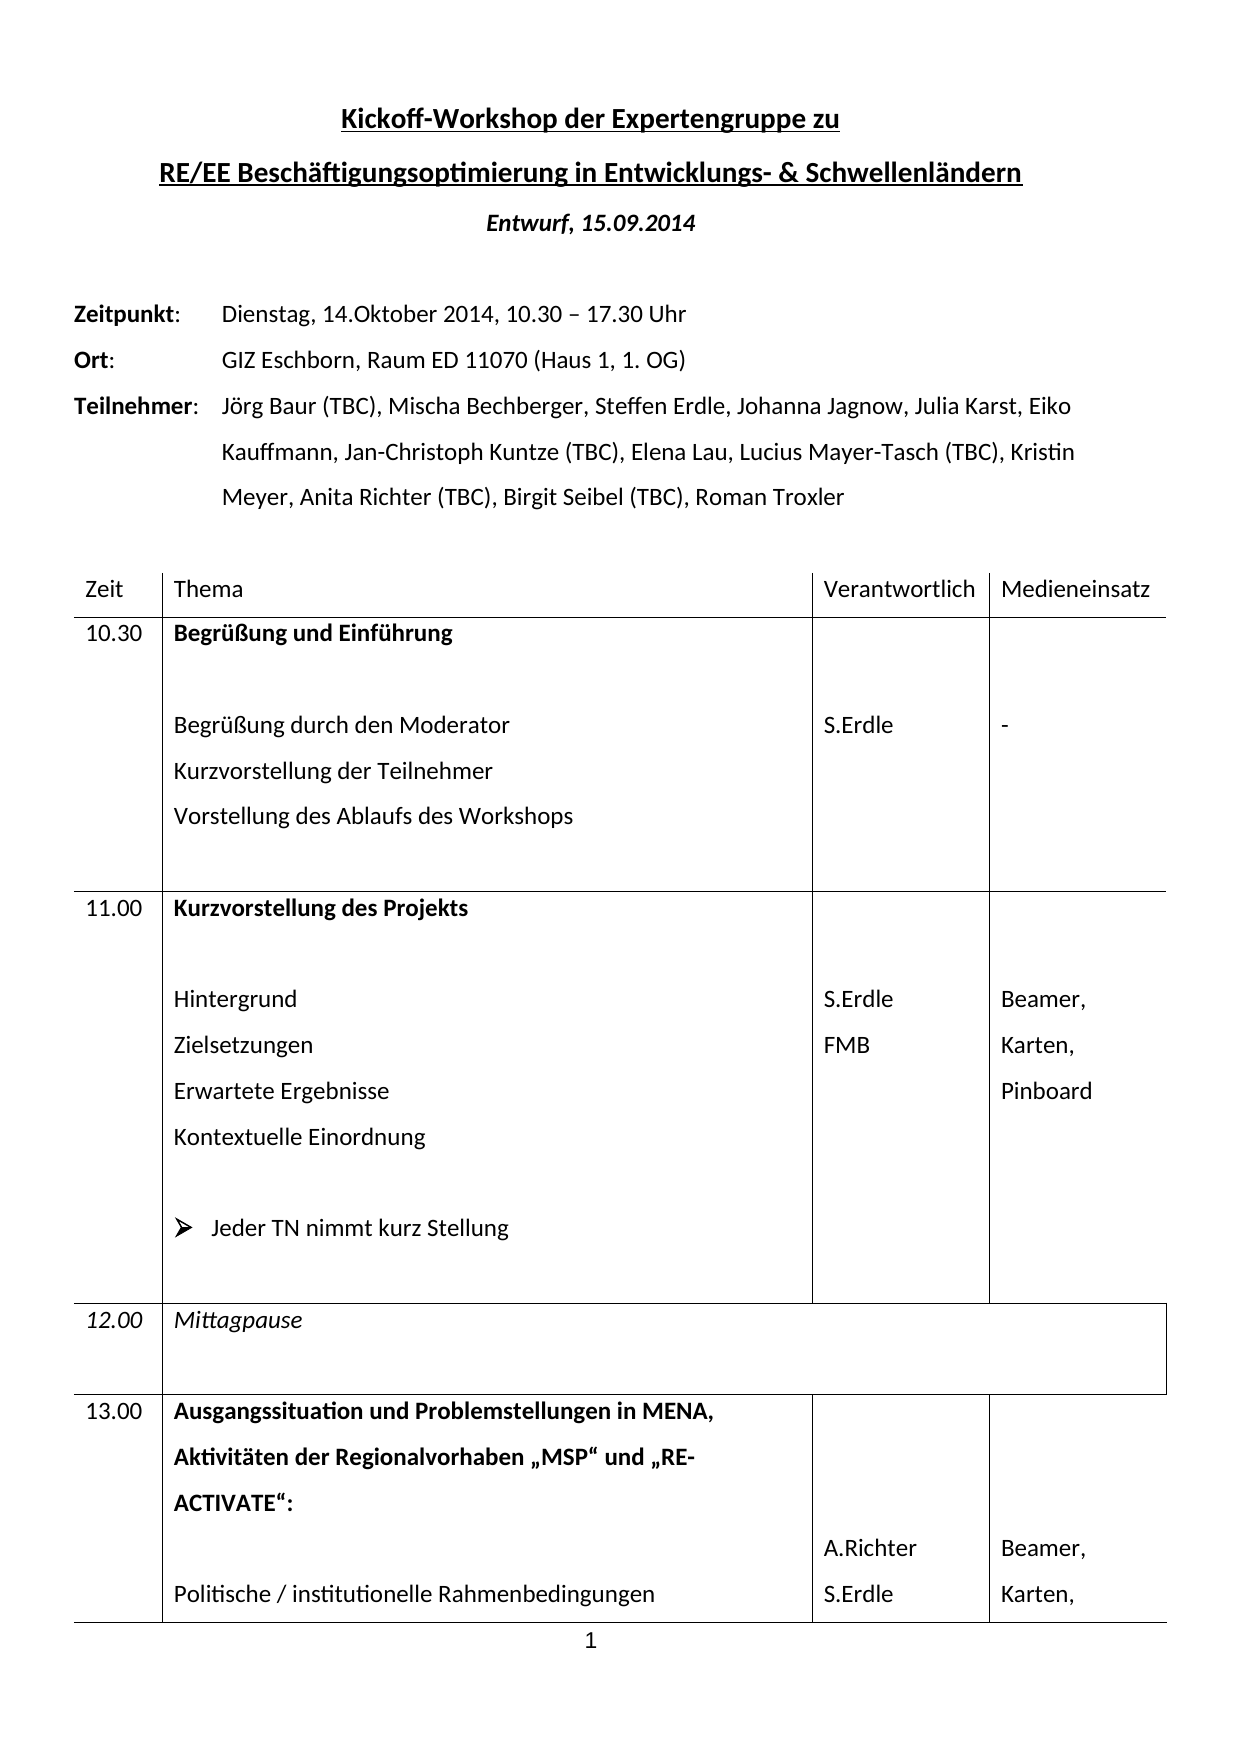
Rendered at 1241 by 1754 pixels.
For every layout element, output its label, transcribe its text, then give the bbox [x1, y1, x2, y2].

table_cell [990, 1395, 1167, 1622]
text Kickoff-Workshop der Expertengruppe zu RE/EE Beschäftigungsoptimierung in Entwicklungs- & Schwellenländern [74, 100, 1107, 189]
text Teilnehmer: Jörg Baur (TBC), Mischa Bechberger, Steffen Erdle, Johanna Jagnow, Julia Karst, Eiko Kauffmann, Jan-Christoph Kuntze (TBC), Elena Lau, Lucius Mayer-Tasch (TBC), Kristin Meyer, Anita Richter (TBC), Birgit Seibel (TBC), Roman Troxler [74, 390, 1107, 512]
table_cell S.Erdle FMB [813, 892, 989, 1303]
table_header Verantwortlich [813, 573, 989, 617]
table_header Thema [163, 573, 812, 617]
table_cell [163, 1395, 812, 1622]
table_cell Kurzvorstellung des Projekts Hintergrund Zielsetzungen Erwartete Ergebnisse Kontextuelle Einordnung Jeder TN nimmt kurz Stellung [163, 892, 812, 1303]
table_cell A.Richter S.Erdle [813, 1395, 989, 1622]
table_cell S.Erdle [813, 618, 989, 891]
text Zeitpunkt: Dienstag, 14.Oktober 2014, 10.30 – 17.30 Uhr [74, 298, 1107, 329]
table_cell 10.30 [74, 618, 162, 891]
table_cell - [990, 617, 1167, 891]
text Entwurf, 15.09.2014 [74, 207, 1107, 238]
table_header Medieneinsatz [990, 573, 1167, 617]
table_cell 13.00 [74, 1395, 162, 1622]
table_cell 12.00 [74, 1304, 162, 1394]
table_cell Mittagpause [163, 1304, 1166, 1394]
table_header Zeit [74, 573, 162, 617]
table_cell Begrüßung und Einführung Begrüßung durch den Moderator Kurzvorstellung der Teilnehmer Vorstellung des Ablaufs des Workshops [163, 618, 812, 891]
text Ort: GIZ Eschborn, Raum ED 11070 (Haus 1, 1. OG) [74, 344, 1107, 375]
table_cell Beamer, Karten, Pinboard [990, 891, 1167, 1303]
table_cell 11.00 [74, 892, 162, 1303]
